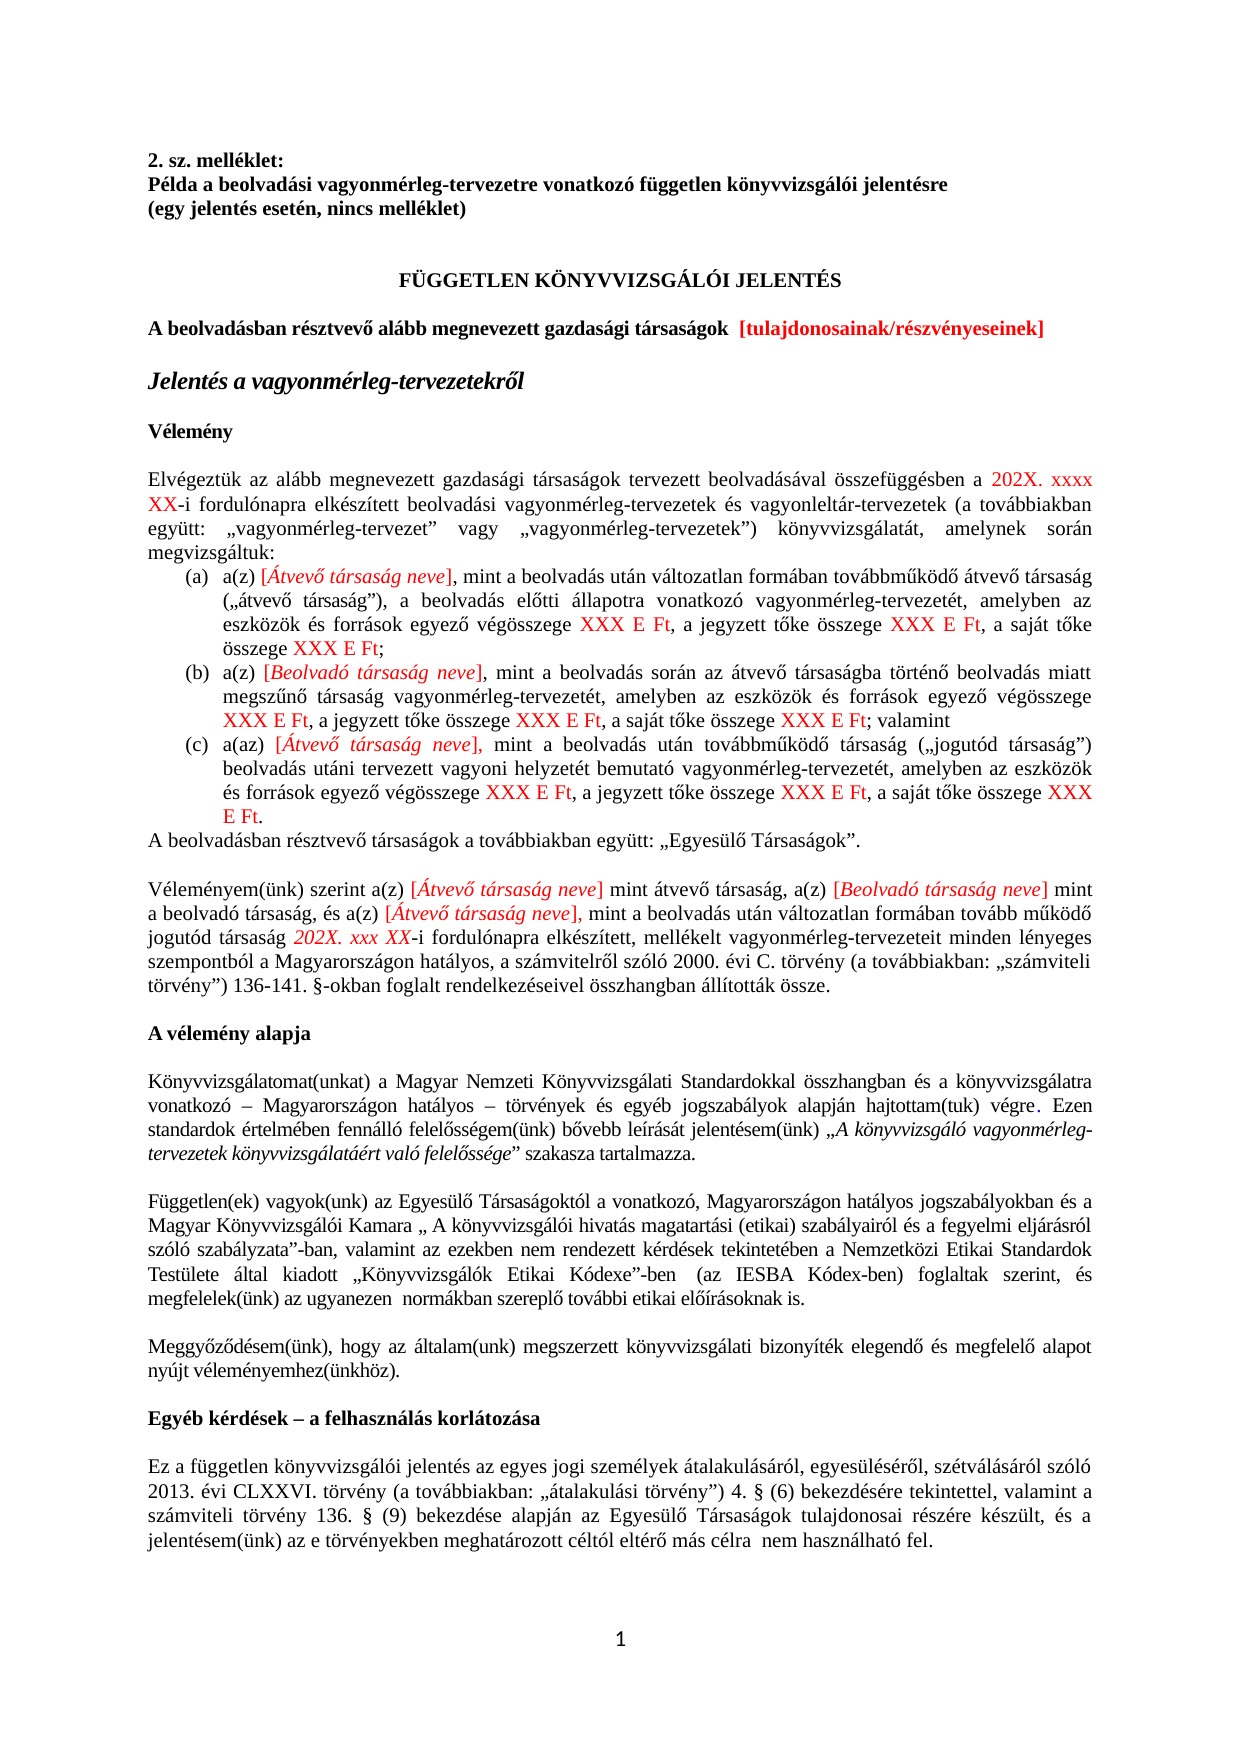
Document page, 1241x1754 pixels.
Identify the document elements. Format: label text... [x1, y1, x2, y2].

text Véleményem(ünk) szerint a(z) [Átvevő társaság neve] mint átvevő társaság, a(z) [Beolvadó társaság neve] mint a beolvadó társaság, és a(z) [Átvevő társaság neve], mint a beolvadás után változatlan formában tovább működő jogutód társaság 202X. xxx XX-i fordulónapra elkészített, mellékelt vagyonmérleg-tervezeteit minden lényeges szempontból a Magyarországon hatályos, a számvitelről szóló 2000. évi C. törvény (a továbbiakban: „számviteli törvény”) 136-141. §-okban foglalt rendelkezéseivel összhangban állították össze. [148, 876, 1093, 997]
subtitle 2. sz. melléklet: [148, 148, 1093, 172]
text A beolvadásban résztvevő alább megnevezett gazdasági társaságok [tulajdonosainak/részvényeseinek] [148, 316, 1093, 340]
text Egyéb kérdések – a felhasználás korlátozása [148, 1406, 1093, 1430]
subtitle (egy jelentés esetén, nincs melléklet) [148, 196, 1093, 220]
text Jelentés a vagyonmérleg-tervezetekről [148, 366, 1093, 395]
text Ez a független könyvvizsgálói jelentés az egyes jogi személyek átalakulásáról, egyesüléséről, szétválásáról szóló 2013. évi CLXXVI. törvény (a továbbiakban: „átalakulási törvény”) 4. § (6) bekezdésére tekintettel, valamint a számviteli törvény 136. § (9) bekezdése alapján az Egyesülő Társaságok tulajdonosai részére készült, és a jelentésem(ünk) az e törvényekben meghatározott céltól eltérő más célra nem használható fel. [148, 1454, 1093, 1552]
text (b) a(z) [Beolvadó társaság neve], mint a beolvadás során az átvevő társaságba történő beolvadás miatt megszűnő társaság vagyonmérleg-tervezetét, amelyben az eszközök és források egyező végösszege XXX E Ft, a jegyzett tőke összege XXX E Ft, a saját tőke összege XXX E Ft; valamint [185, 660, 1093, 732]
text Vélemény [148, 419, 1093, 443]
text A vélemény alapja [148, 1021, 1093, 1045]
subtitle Példa a beolvadási vagyonmérleg-tervezetre vonatkozó független könyvvizsgálói jelentésre [148, 172, 1093, 196]
text A beolvadásban résztvevő társaságok a továbbiakban együtt: „Egyesülő Társaságok”. [148, 828, 1093, 852]
text Elvégeztük az alább megnevezett gazdasági társaságok tervezett beolvadásával összefüggésben a 202X. xxxx XX-i fordulónapra elkészített beolvadási vagyonmérleg-tervezetek és vagyonleltár-tervezetek (a továbbiakban együtt: „vagyonmérleg-tervezet” vagy „vagyonmérleg-tervezetek”) könyvvizsgálatát, amelynek során megvizsgáltuk: [148, 467, 1093, 564]
text (c) a(az) [Átvevő társaság neve], mint a beolvadás után továbbműködő társaság („jogutód társaság”) beolvadás utáni tervezett vagyoni helyzetét bemutató vagyonmérleg-tervezetét, amelyben az eszközök és források egyező végösszege XXX E Ft, a jegyzett tőke összege XXX E Ft, a saját tőke összege XXX E Ft. [185, 732, 1093, 828]
text Könyvvizsgálatomat(unkat) a Magyar Nemzeti Könyvvizsgálati Standardokkal összhangban és a könyvvizsgálatra vonatkozó – Magyarországon hatályos – törvények és egyéb jogszabályok alapján hajtottam(tuk) végre. Ezen standardok értelmében fennálló felelősségem(ünk) bővebb leírását jelentésem(ünk) „A könyvvizsgáló vagyonmérleg-tervezetek könyvvizsgálatáért való felelőssége” szakasza tartalmazza. [148, 1069, 1093, 1165]
text (a) a(z) [Átvevő társaság neve], mint a beolvadás után változatlan formában továbbműködő átvevő társaság („átvevő társaság”), a beolvadás előtti állapotra vonatkozó vagyonmérleg-tervezetét, amelyben az eszközök és források egyező végösszege XXX E Ft, a jegyzett tőke összege XXX E Ft, a saját tőke összege XXX E Ft; [185, 564, 1093, 660]
text Független(ek) vagyok(unk) az Egyesülő Társaságoktól a vonatkozó, Magyarországon hatályos jogszabályokban és a Magyar Könyvvizsgálói Kamara „ A könyvvizsgálói hivatás magatartási (etikai) szabályairól és a fegyelmi eljárásról szóló szabályzata”-ban, valamint az ezekben nem rendezett kérdések tekintetében a Nemzetközi Etikai Standardok Testülete által kiadott „Könyvvizsgálók Etikai Kódexe”-ben (az IESBA Kódex-ben) foglaltak szerint, és megfelelek(ünk) az ugyanezen normákban szereplő további etikai előírásoknak is. [148, 1189, 1093, 1309]
text FÜGGETLEN KÖNYVVIZSGÁLÓI JELENTÉS [148, 268, 1093, 292]
text Meggyőződésem(ünk), hogy az általam(unk) megszerzett könyvvizsgálati bizonyíték elegendő és megfelelő alapot nyújt véleményemhez(ünkhöz). [148, 1334, 1093, 1382]
